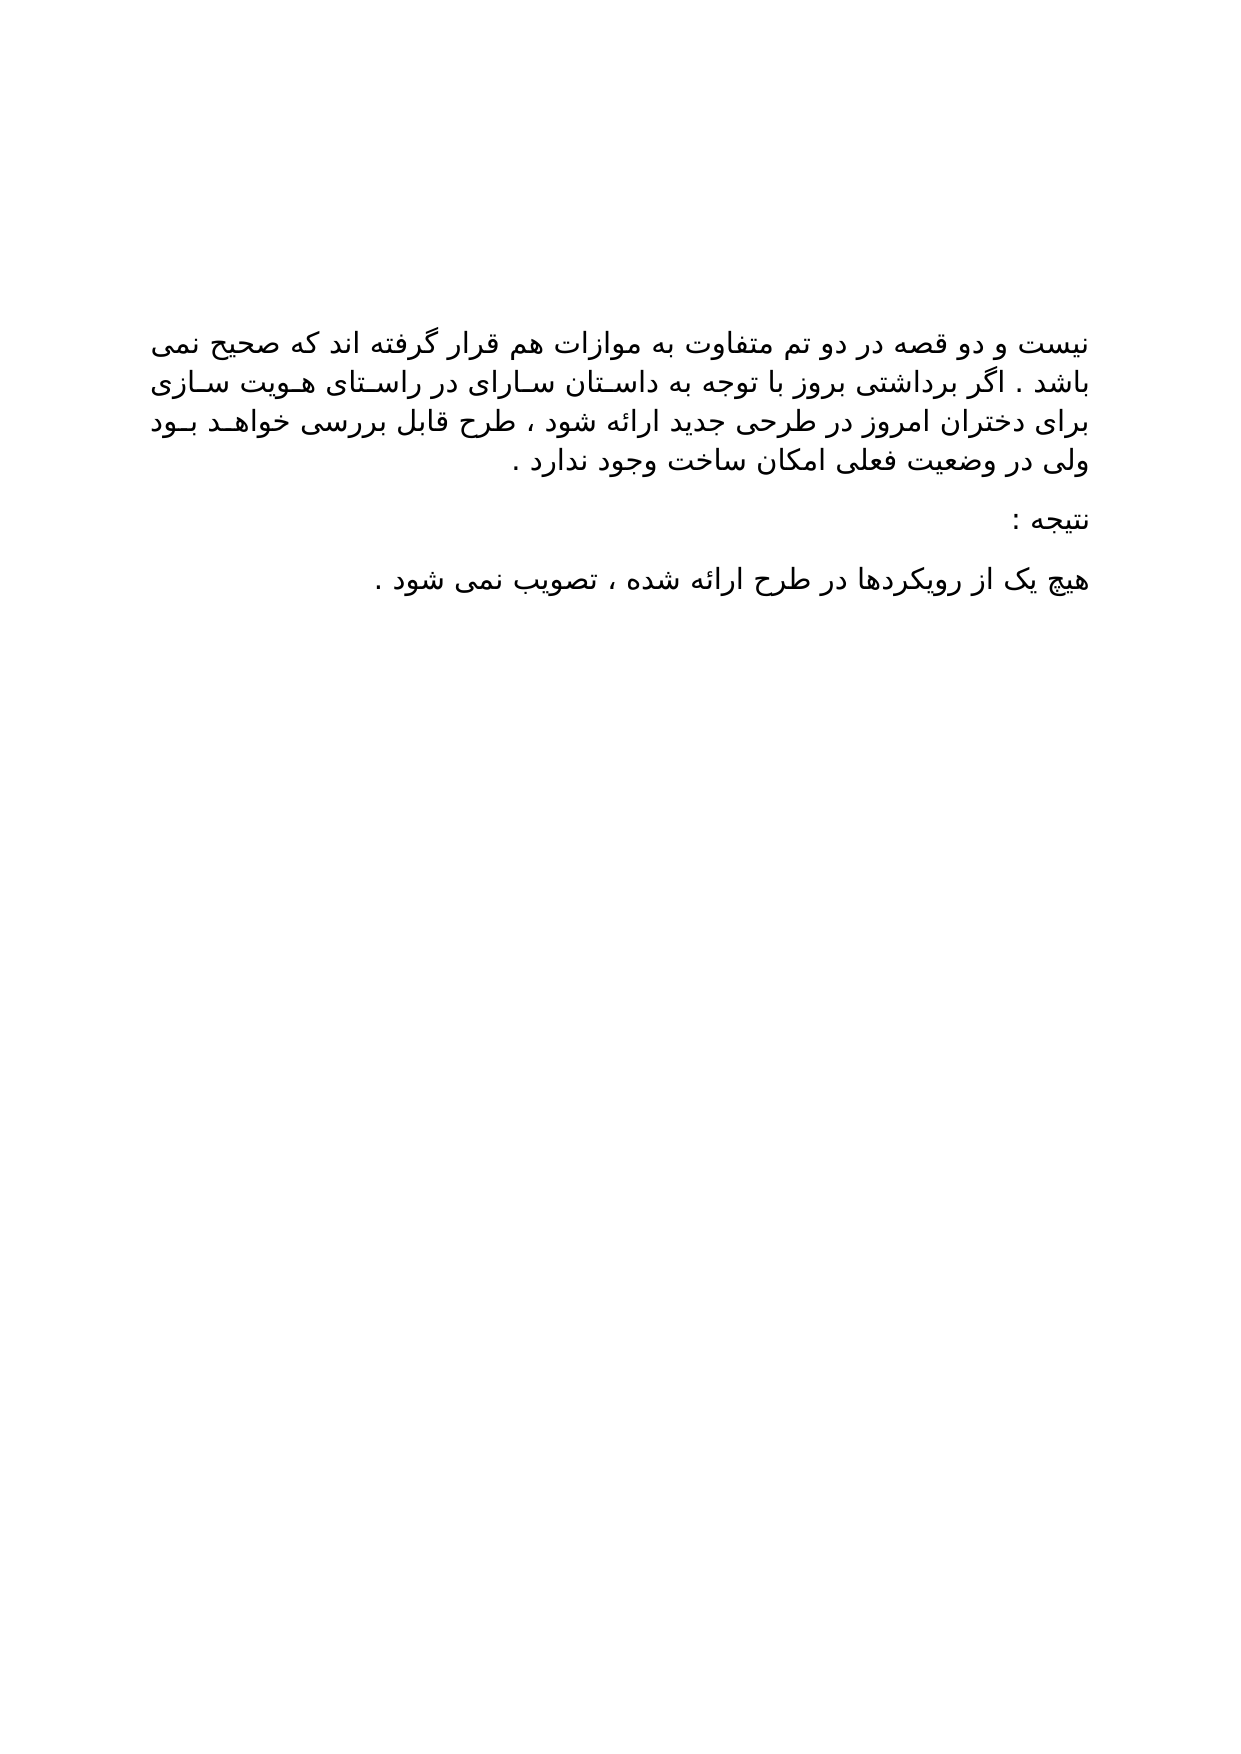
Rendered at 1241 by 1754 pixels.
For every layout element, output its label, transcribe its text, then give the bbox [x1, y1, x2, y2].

text نتیجه : [150, 503, 1090, 537]
text هیچ یک از رویکردها در طرح ارائه شده ، تصویب نمی شود . [150, 562, 1090, 596]
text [150, 326, 1090, 477]
